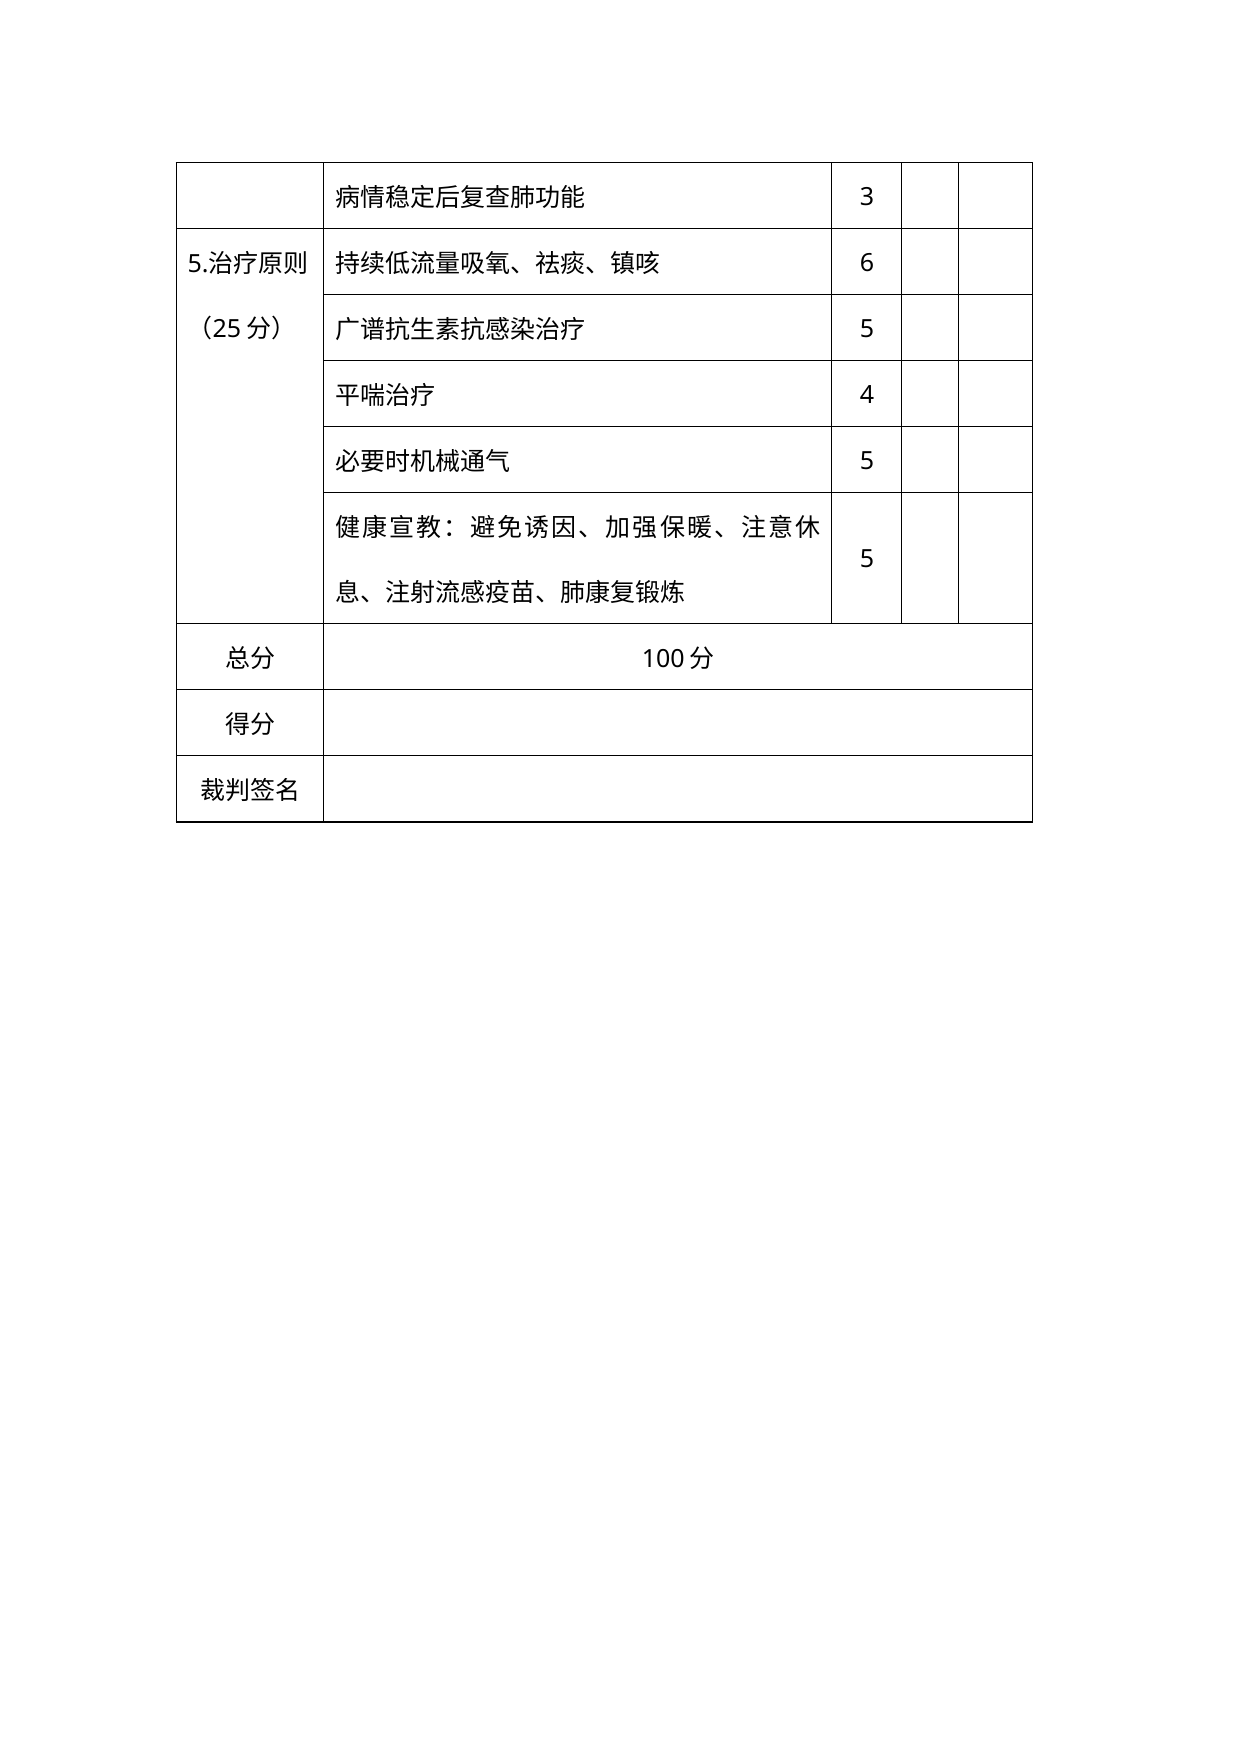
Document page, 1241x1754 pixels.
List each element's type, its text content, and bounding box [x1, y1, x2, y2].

table_cell 广谱抗生素抗感染治疗 [324, 295, 831, 360]
table_cell 3 [832, 163, 901, 228]
table_cell [959, 229, 1032, 294]
table_cell [902, 295, 958, 360]
table_cell 4 [832, 361, 901, 426]
table_cell [902, 427, 958, 492]
table_cell [902, 163, 958, 228]
table_cell 健康宣教：避免诱因、加强保暖、注意休息、注射流感疫苗、肺康复锻炼 [324, 493, 831, 623]
table_cell 裁判签名 [177, 756, 323, 821]
table_cell 5 [832, 427, 901, 492]
table_cell 5.治疗原则 （25分） [177, 229, 323, 623]
table_cell [324, 690, 1032, 755]
table_cell 5 [832, 493, 901, 623]
table_cell [902, 361, 958, 426]
table_cell 得分 [177, 690, 323, 755]
table_cell 6 [832, 229, 901, 294]
table_cell 持续低流量吸氧、祛痰、镇咳 [324, 229, 831, 294]
table_cell 平喘治疗 [324, 361, 831, 426]
table_cell 100分 [324, 624, 1032, 689]
table_cell [959, 163, 1032, 228]
table_cell 5 [832, 295, 901, 360]
table_cell [959, 295, 1032, 360]
table_cell [959, 361, 1032, 426]
table_cell [902, 493, 958, 623]
table_cell [959, 427, 1032, 492]
table_cell [324, 756, 1032, 821]
table_cell [959, 493, 1032, 623]
table_cell 总分 [177, 624, 323, 689]
table_cell 病情稳定后复查肺功能 [324, 163, 831, 228]
table_cell [902, 229, 958, 294]
table_cell 必要时机械通气 [324, 427, 831, 492]
